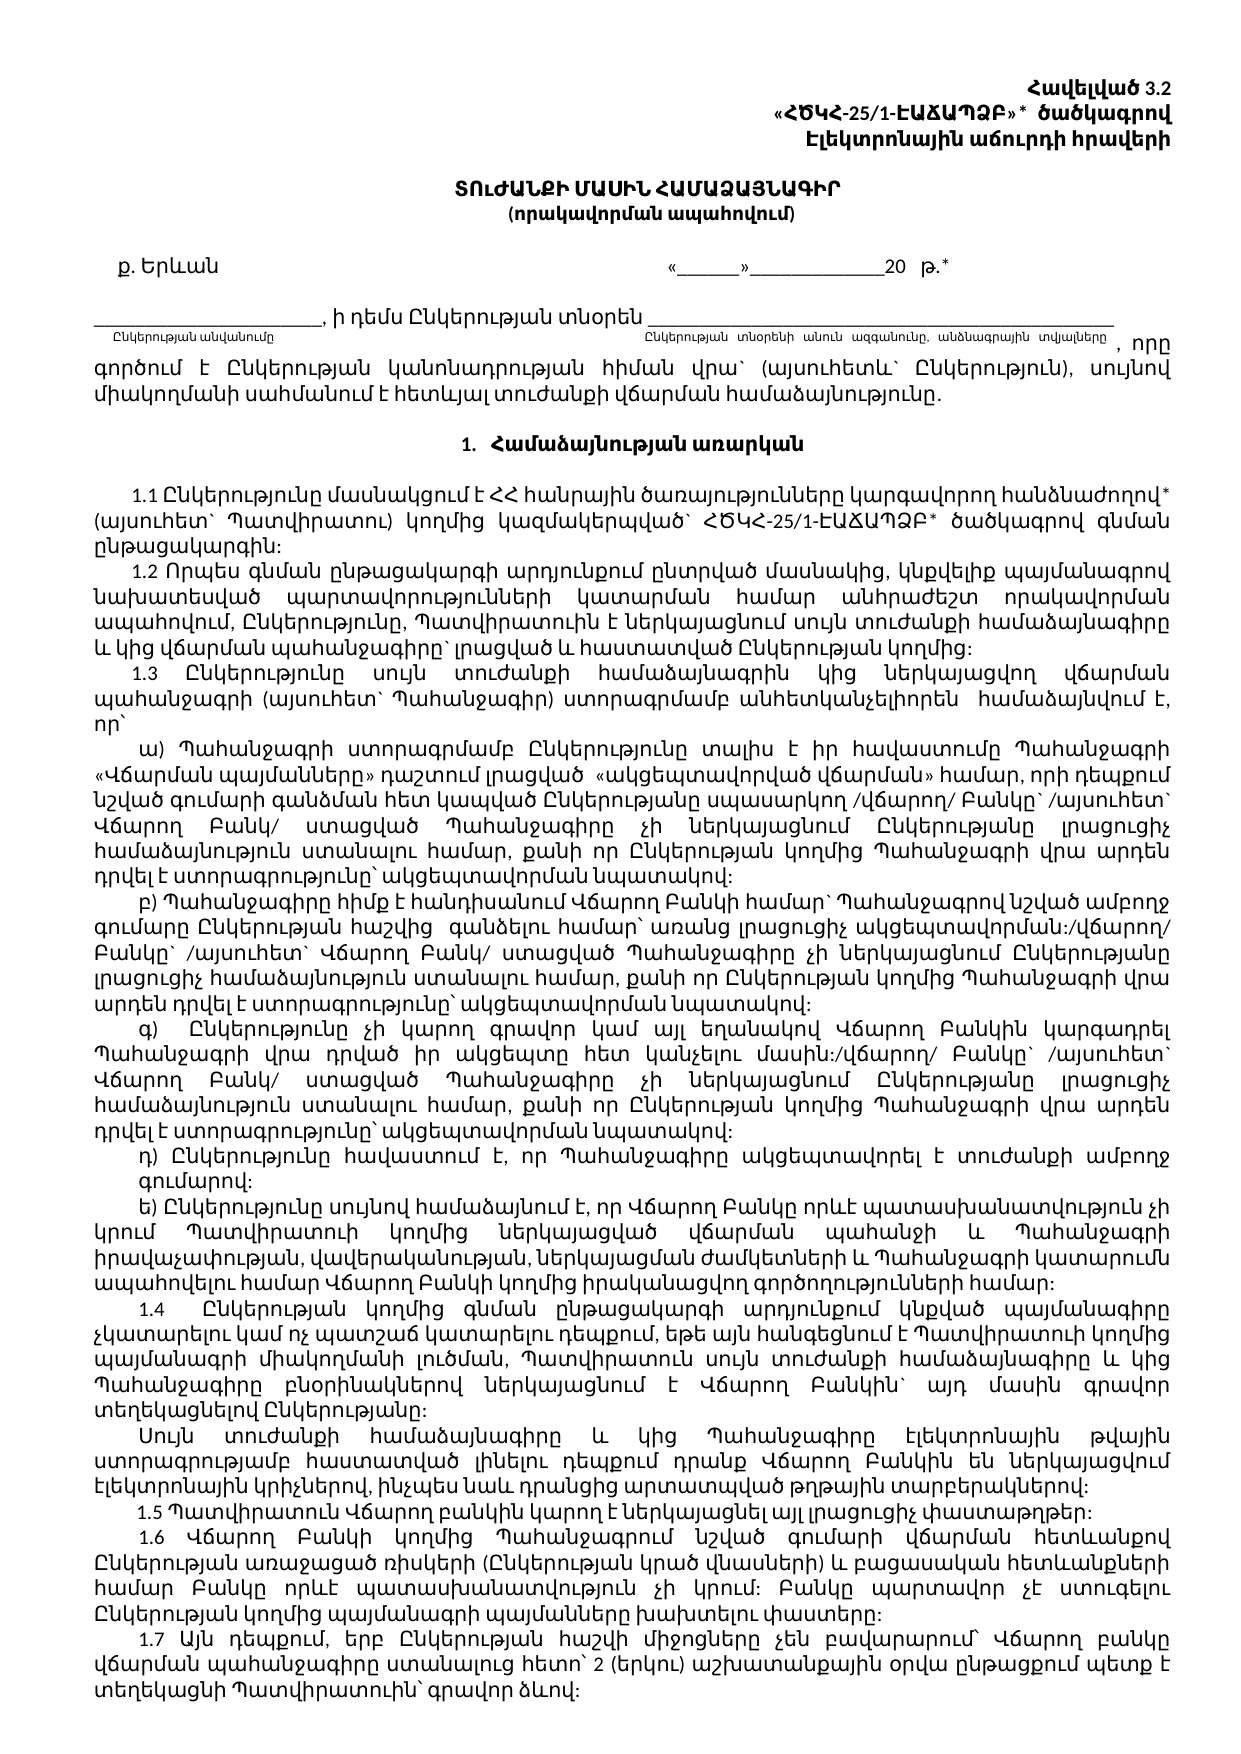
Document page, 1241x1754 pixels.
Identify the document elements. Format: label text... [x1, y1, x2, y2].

text «ՀԾԿՀ-25/1-ԷԱՃԱՊՁԲ»* ծածկագրով [94, 100, 1171, 126]
text ե) Ընկերությունը սույնով համաձայնում է, որ Վճարող Բանկը որևէ պատասխանատվություն չի կրում Պատվիրատուի կողմից ներկայացված վճարման պահանջի և Պահանջագրի իրավաչափության, վավերականության, ներկայացման ժամկետների և Պահանջագրի կատարումն ապահովելու համար Վճարող Բանկի կողմից իրականացվող գործողությունների համար: [94, 1194, 1171, 1296]
text (որակավորման ապահովում) [94, 202, 1171, 225]
text Ընկերության անվանումը Ընկերության տնօրենի անուն ազգանունը, անձնագրային տվյալները , որը գործում է Ընկերության կանոնադրության հիման վրա` (այսուհետև` Ընկերություն), սույնով միակողմանի սահմանում է հետևյալ տուժանքի վճարման համաձայնությունը. [94, 330, 1171, 406]
text ա) Պահանջագրի ստորագրմամբ Ընկերությունը տալիս է իր հավաստումը Պահանջագրի «Վճարման պայմանները» դաշտում լրացված «ակցեպտավորված վճարման» համար, որի դեպքում նշված գումարի գանձման հետ կապված Ընկերությանը սպասարկող /վճարող/ Բանկը` /այսուհետ` Վճարող Բանկ/ ստացված Պահանջագիրը չի ներկայացնում Ընկերությանը լրացուցիչ համաձայնություն ստանալու համար, քանի որ Ընկերության կողմից Պահանջագրի վրա արդեն դրվել է ստորագրությունը՝ ակցեպտավորման նպատակով: [94, 737, 1171, 889]
text Էլեկտրոնային աճուրդի հրավերի [94, 126, 1171, 151]
text դ) Ընկերությունը հավաստում է, որ Պահանջագիրը ակցեպտավորել է տուժանքի ամբողջ գումարով: [138, 1143, 1171, 1194]
text 1.4 Ընկերության կողմից գնման ընթացակարգի արդյունքում կնքված պայմանագիրը չկատարելու կամ ոչ պատշաճ կատարելու դեպքում, եթե այն հանգեցնում է Պատվիրատուի կողմից պայմանագրի միակողմանի լուծման, Պատվիրատուն սույն տուժանքի համաձայնագիրը և կից Պահանջագիրը բնօրինակներով ներկայացնում է Վճարող Բանկին` այդ մասին գրավոր տեղեկացնելով Ընկերությանը: [94, 1296, 1171, 1423]
text 1.6 Վճարող Բանկի կողմից Պահանջագրում նշված գումարի վճարման հետևանքով Ընկերության առաջացած ռիսկերի (Ընկերության կրած վնասների) և բացասական հետևանքների համար Բանկը որևէ պատասխանատվություն չի կրում: Բանկը պարտավոր չէ ստուգելու Ընկերության կողմից պայմանագրի պայմանները խախտելու փաստերը: [94, 1524, 1171, 1626]
text 1.5 Պատվիրատուն Վճարող բանկին կարող է ներկայացնել այլ լրացուցիչ փաստաթղթեր: [94, 1499, 1171, 1524]
text ք. Երևան «______»_____________20 թ.* [94, 254, 1171, 279]
text 1.2 Որպես գնման ընթացակարգի արդյունքում ընտրված մասնակից, կնքվելիք պայմանագրով նախատեսված պարտավորությունների կատարման համար անհրաժեշտ որակավորման ապահովում, Ընկերությունը, Պատվիրատուին է ներկայացնում սույն տուժանքի համաձայնագիրը և կից վճարման պահանջագիրը` լրացված և հաստատված Ընկերության կողմից: [94, 559, 1171, 660]
text ՏՈւԺԱՆՔԻ ՄԱՍԻՆ ՀԱՄԱՁԱՅՆԱԳԻՐ [94, 177, 1171, 202]
text 1.7 Այն դեպքում, երբ Ընկերության հաշվի միջոցները չեն բավարարում՝ Վճարող բանկը վճարման պահանջագիրը ստանալուց հետո՝ 2 (երկու) աշխատանքային օրվա ընթացքում պետք է տեղեկացնի Պատվիրատուին՝ գրավոր ձևով: [94, 1626, 1171, 1702]
text Հավելված 3.2 [94, 75, 1171, 100]
text բ) Պահանջագիրը հիմք է հանդիսանում Վճարող Բանկի համար` Պահանջագրով նշված ամբողջ գումարը Ընկերության հաշվից գանձելու համար՝ առանց լրացուցիչ ակցեպտավորման:/վճարող/ Բանկը` /այսուհետ` Վճարող Բանկ/ ստացված Պահանջագիրը չի ներկայացնում Ընկերությանը լրացուցիչ համաձայնություն ստանալու համար, քանի որ Ընկերության կողմից Պահանջագրի վրա արդեն դրվել է ստորագրությունը՝ ակցեպտավորման նպատակով: [94, 889, 1171, 1016]
text ______________________, ի դեմս Ընկերության տնօրեն _____________________________________________ [94, 304, 1171, 330]
text 1.3 Ընկերությունը սույն տուժանքի համաձայնագրին կից ներկայացվող վճարման պահանջագրի (այսուհետ` Պահանջագիր) ստորագրմամբ անհետկանչելիորեն համաձայնվում է, որ՝ [94, 660, 1171, 737]
text 1. Համաձայնության առարկան [94, 432, 1171, 457]
text Սույն տուժանքի համաձայնագիրը և կից Պահանջագիրը էլեկտրոնային թվային ստորագրությամբ հաստատված լինելու դեպքում դրանք Վճարող Բանկին են ներկայացվում էլեկտրոնային կրիչներով, ինչպես նաև դրանցից արտատպված թղթային տարբերակներով: [94, 1423, 1171, 1499]
text 1.1 Ընկերությունը մասնակցում է ՀՀ հանրային ծառայությունները կարգավորող հանձնաժողով* (այսուհետ` Պատվիրատու) կողմից կազմակերպված` ՀԾԿՀ-25/1-ԷԱՃԱՊՁԲ* ծածկագրով գնման ընթացակարգին: [94, 482, 1171, 559]
text գ) Ընկերությունը չի կարող գրավոր կամ այլ եղանակով Վճարող Բանկին կարգադրել Պահանջագրի վրա դրված իր ակցեպտը հետ կանչելու մասին:/վճարող/ Բանկը` /այսուհետ` Վճարող Բանկ/ ստացված Պահանջագիրը չի ներկայացնում Ընկերությանը լրացուցիչ համաձայնություն ստանալու համար, քանի որ Ընկերության կողմից Պահանջագրի վրա արդեն դրվել է ստորագրությունը՝ ակցեպտավորման նպատակով: [94, 1016, 1171, 1143]
